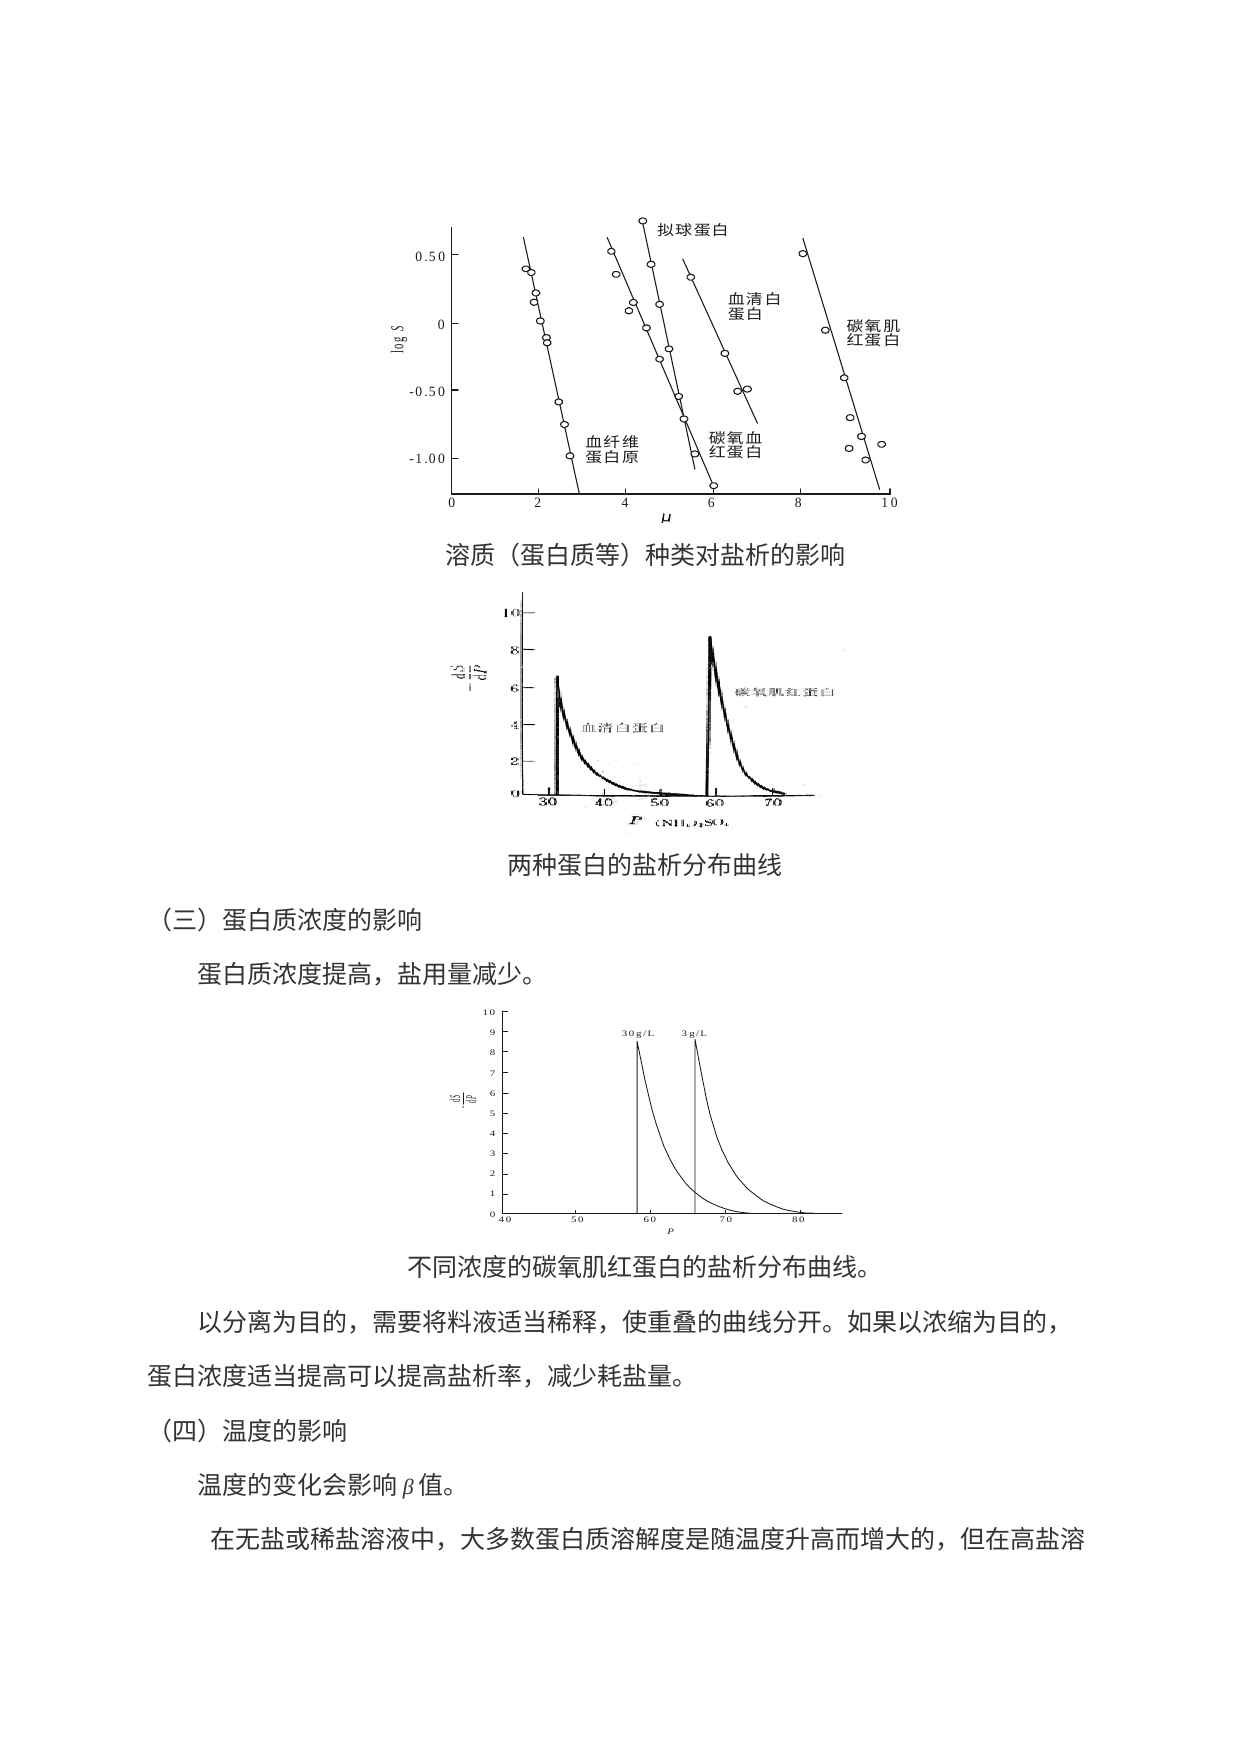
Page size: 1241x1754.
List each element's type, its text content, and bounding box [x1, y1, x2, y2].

picture [440, 590, 850, 834]
text （三）蛋白质浓度的影响 [148, 900, 1092, 936]
text 以分离为目的，需要将料液适当稀释，使重叠的曲线分开。如果以浓缩为目的，蛋白浓度适当提高可以提高盐析率，减少耗盐量。 [148, 1302, 1092, 1393]
text 不同浓度的碳氧肌红蛋白的盐析分布曲线。 [148, 1248, 1092, 1284]
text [148, 1520, 1092, 1556]
text 蛋白质浓度提高，盐用量减少。 [148, 954, 1092, 991]
text 溶质（蛋白质等）种类对盐析的影响 [148, 536, 1092, 572]
text 两种蛋白的盐析分布曲线 [148, 846, 1092, 882]
text （四）温度的影响 [148, 1411, 1092, 1447]
text 温度的变化会影响β值。 [148, 1465, 1092, 1502]
